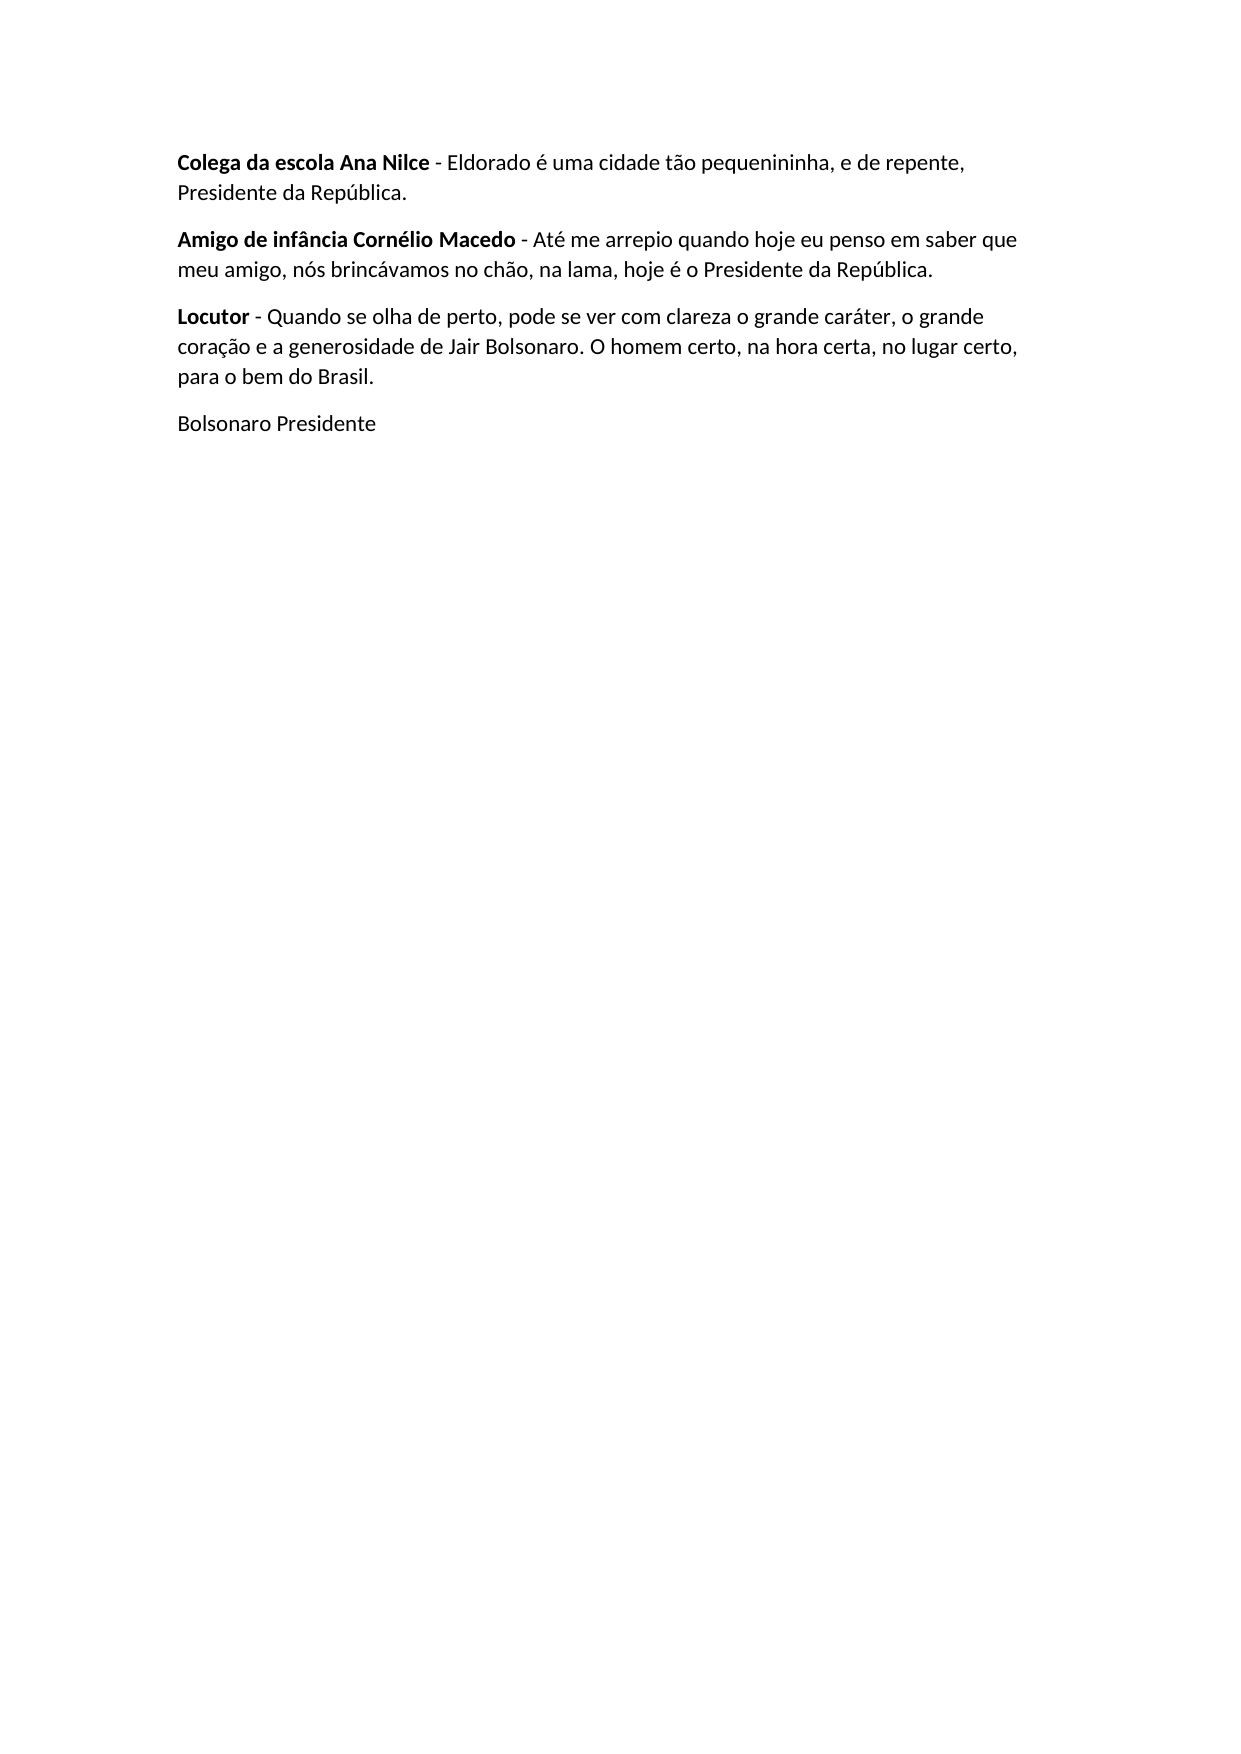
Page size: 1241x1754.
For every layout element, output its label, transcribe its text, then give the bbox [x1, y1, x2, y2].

text Amigo de infância Cornélio Macedo - Até me arrepio quando hoje eu penso em saber que meu amigo, nós brincávamos no chão, na lama, hoje é o Presidente da República. [177, 225, 1063, 283]
text Colega da escola Ana Nilce - Eldorado é uma cidade tão pequenininha, e de repente, Presidente da República. [177, 148, 1063, 206]
text Bolsonaro Presidente [177, 409, 1063, 437]
text Locutor - Quando se olha de perto, pode se ver com clareza o grande caráter, o grande coração e a generosidade de Jair Bolsonaro. O homem certo, na hora certa, no lugar certo, para o bem do Brasil. [177, 302, 1063, 390]
